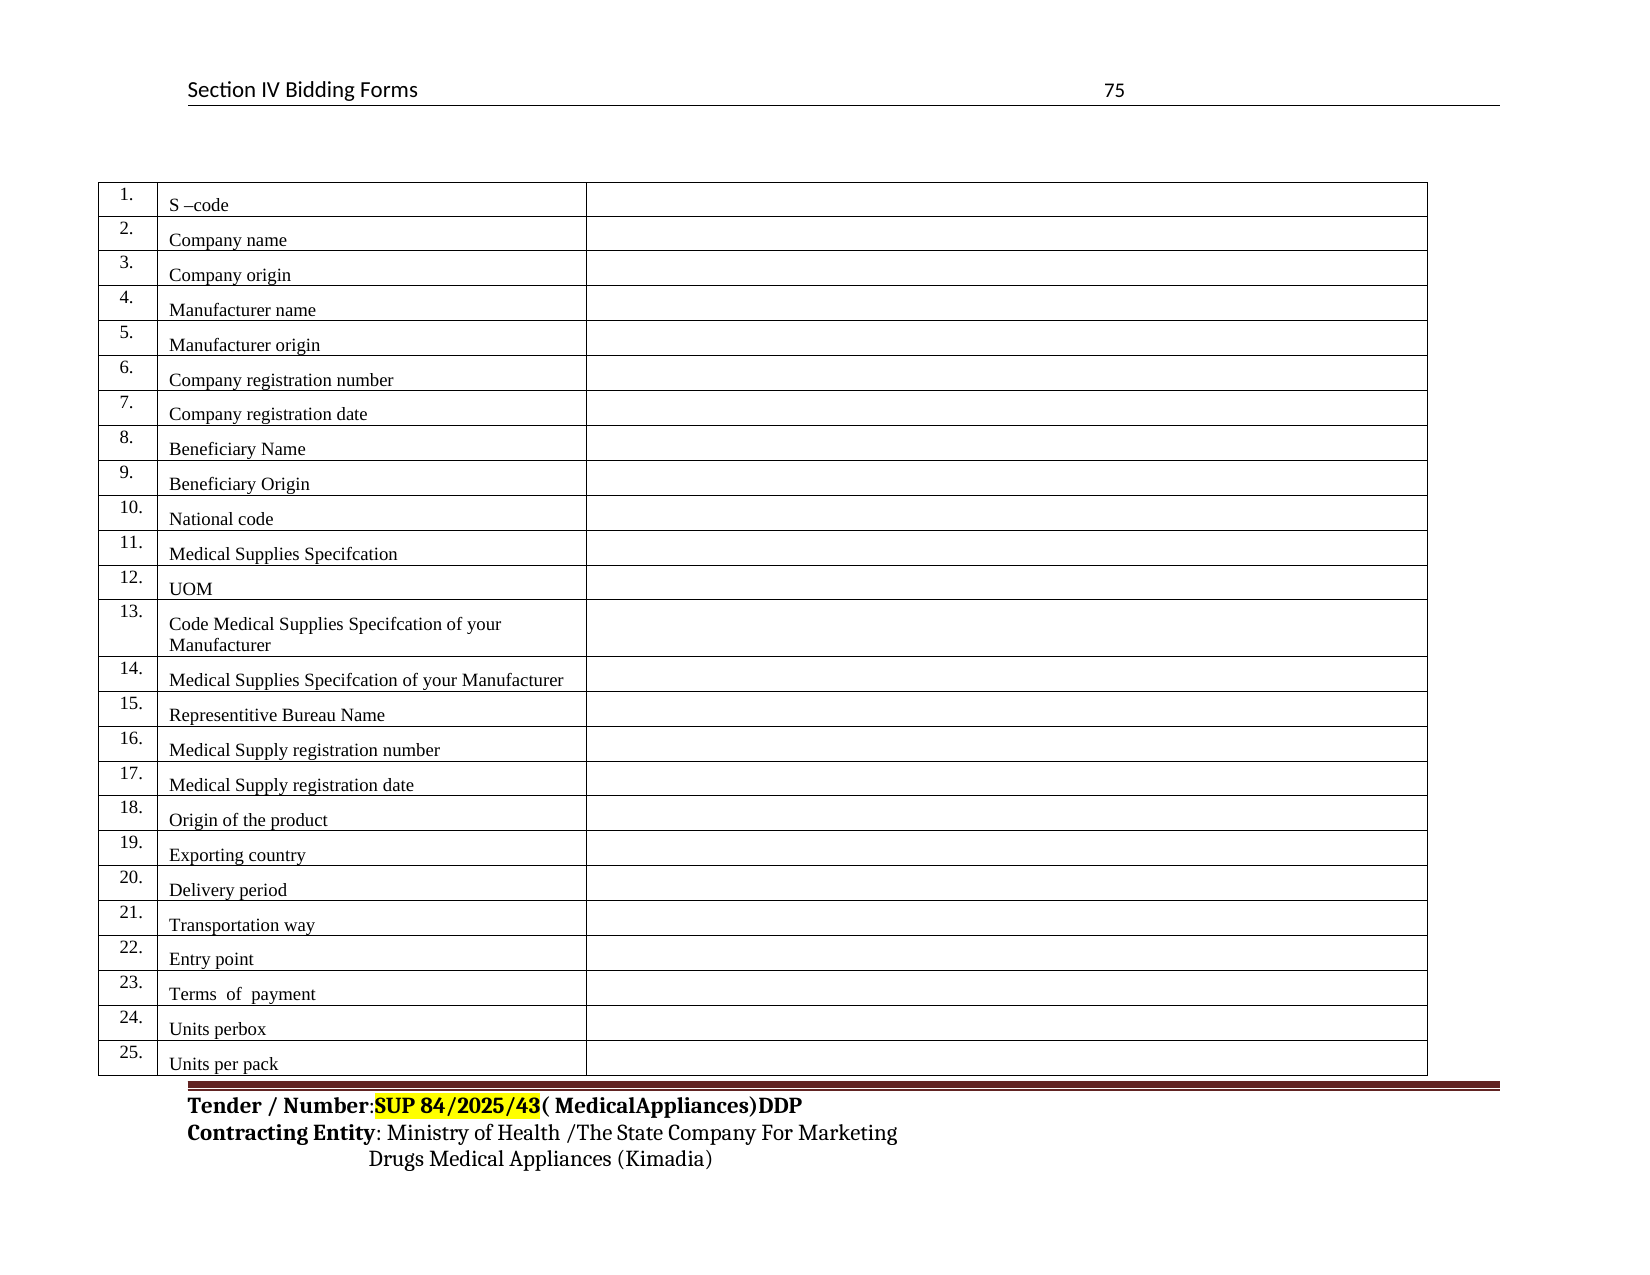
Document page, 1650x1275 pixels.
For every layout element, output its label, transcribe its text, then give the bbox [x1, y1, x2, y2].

table_cell [587, 600, 1427, 656]
table_cell [587, 251, 1427, 285]
table_cell Beneficiary Origin [158, 461, 586, 495]
table_cell [99, 531, 157, 564]
table_cell [99, 831, 157, 865]
table_cell [587, 692, 1427, 726]
table_cell Medical Supplies Specifcation [158, 531, 586, 564]
table_cell [99, 796, 157, 830]
table_cell [587, 796, 1427, 830]
table_cell [99, 321, 157, 355]
table_cell [99, 936, 157, 970]
table_cell Manufacturer origin [158, 321, 586, 355]
table_cell [587, 356, 1427, 390]
table_cell Origin of the product [158, 796, 586, 830]
table_cell Company registration number [158, 356, 586, 390]
table_cell Company name [158, 217, 586, 250]
table_cell [99, 426, 157, 460]
table_cell [587, 531, 1427, 564]
table_cell Terms of payment [158, 971, 586, 1005]
table_cell [99, 692, 157, 726]
table_cell [99, 901, 157, 935]
table_cell Entry point [158, 936, 586, 970]
table_header S –code [158, 183, 586, 216]
table_cell [99, 866, 157, 900]
table_cell [587, 321, 1427, 355]
table_cell [587, 217, 1427, 250]
table_header [99, 183, 157, 216]
table_cell [99, 251, 157, 285]
table_cell Representitive Bureau Name [158, 692, 586, 726]
table_cell Company registration date [158, 391, 586, 425]
table_cell Exporting country [158, 831, 586, 865]
table_cell Delivery period [158, 866, 586, 900]
table_cell [587, 426, 1427, 460]
table_cell [99, 496, 157, 529]
table_cell Transportation way [158, 901, 586, 935]
table_cell Units perbox [158, 1006, 586, 1040]
table_cell [587, 1006, 1427, 1040]
table_cell [587, 971, 1427, 1005]
table_header [587, 183, 1427, 216]
table_cell Manufacturer name [158, 286, 586, 320]
table_cell UOM [158, 566, 586, 599]
table_cell Medical Supply registration number [158, 727, 586, 761]
table_cell [587, 391, 1427, 425]
table_cell Company origin [158, 251, 586, 285]
table_cell Medical Supplies Specifcation of your Manufacturer [158, 657, 586, 691]
table_cell [99, 600, 157, 656]
table_cell [99, 1006, 157, 1040]
table_cell [587, 566, 1427, 599]
table_cell [99, 971, 157, 1005]
table_cell [99, 461, 157, 495]
table_cell [587, 762, 1427, 795]
table_cell Medical Supply registration date [158, 762, 586, 795]
table_cell [587, 496, 1427, 529]
table_cell [587, 461, 1427, 495]
table_cell Units per pack [158, 1041, 586, 1074]
table_cell [587, 1041, 1427, 1074]
table_cell [587, 727, 1427, 761]
table_cell [99, 762, 157, 795]
table_cell [99, 1041, 157, 1074]
table_cell [587, 657, 1427, 691]
table_cell [99, 356, 157, 390]
table_cell [99, 217, 157, 250]
table_cell [99, 286, 157, 320]
table_cell [587, 831, 1427, 865]
table_cell [99, 391, 157, 425]
table_cell [99, 727, 157, 761]
table_cell [99, 566, 157, 599]
table_cell [587, 286, 1427, 320]
table_cell National code [158, 496, 586, 529]
table_cell [587, 901, 1427, 935]
table_cell Beneficiary Name [158, 426, 586, 460]
table_cell Code Medical Supplies Specifcation of your Manufacturer [158, 600, 586, 656]
table_cell [587, 936, 1427, 970]
table_cell [99, 657, 157, 691]
table_cell [587, 866, 1427, 900]
